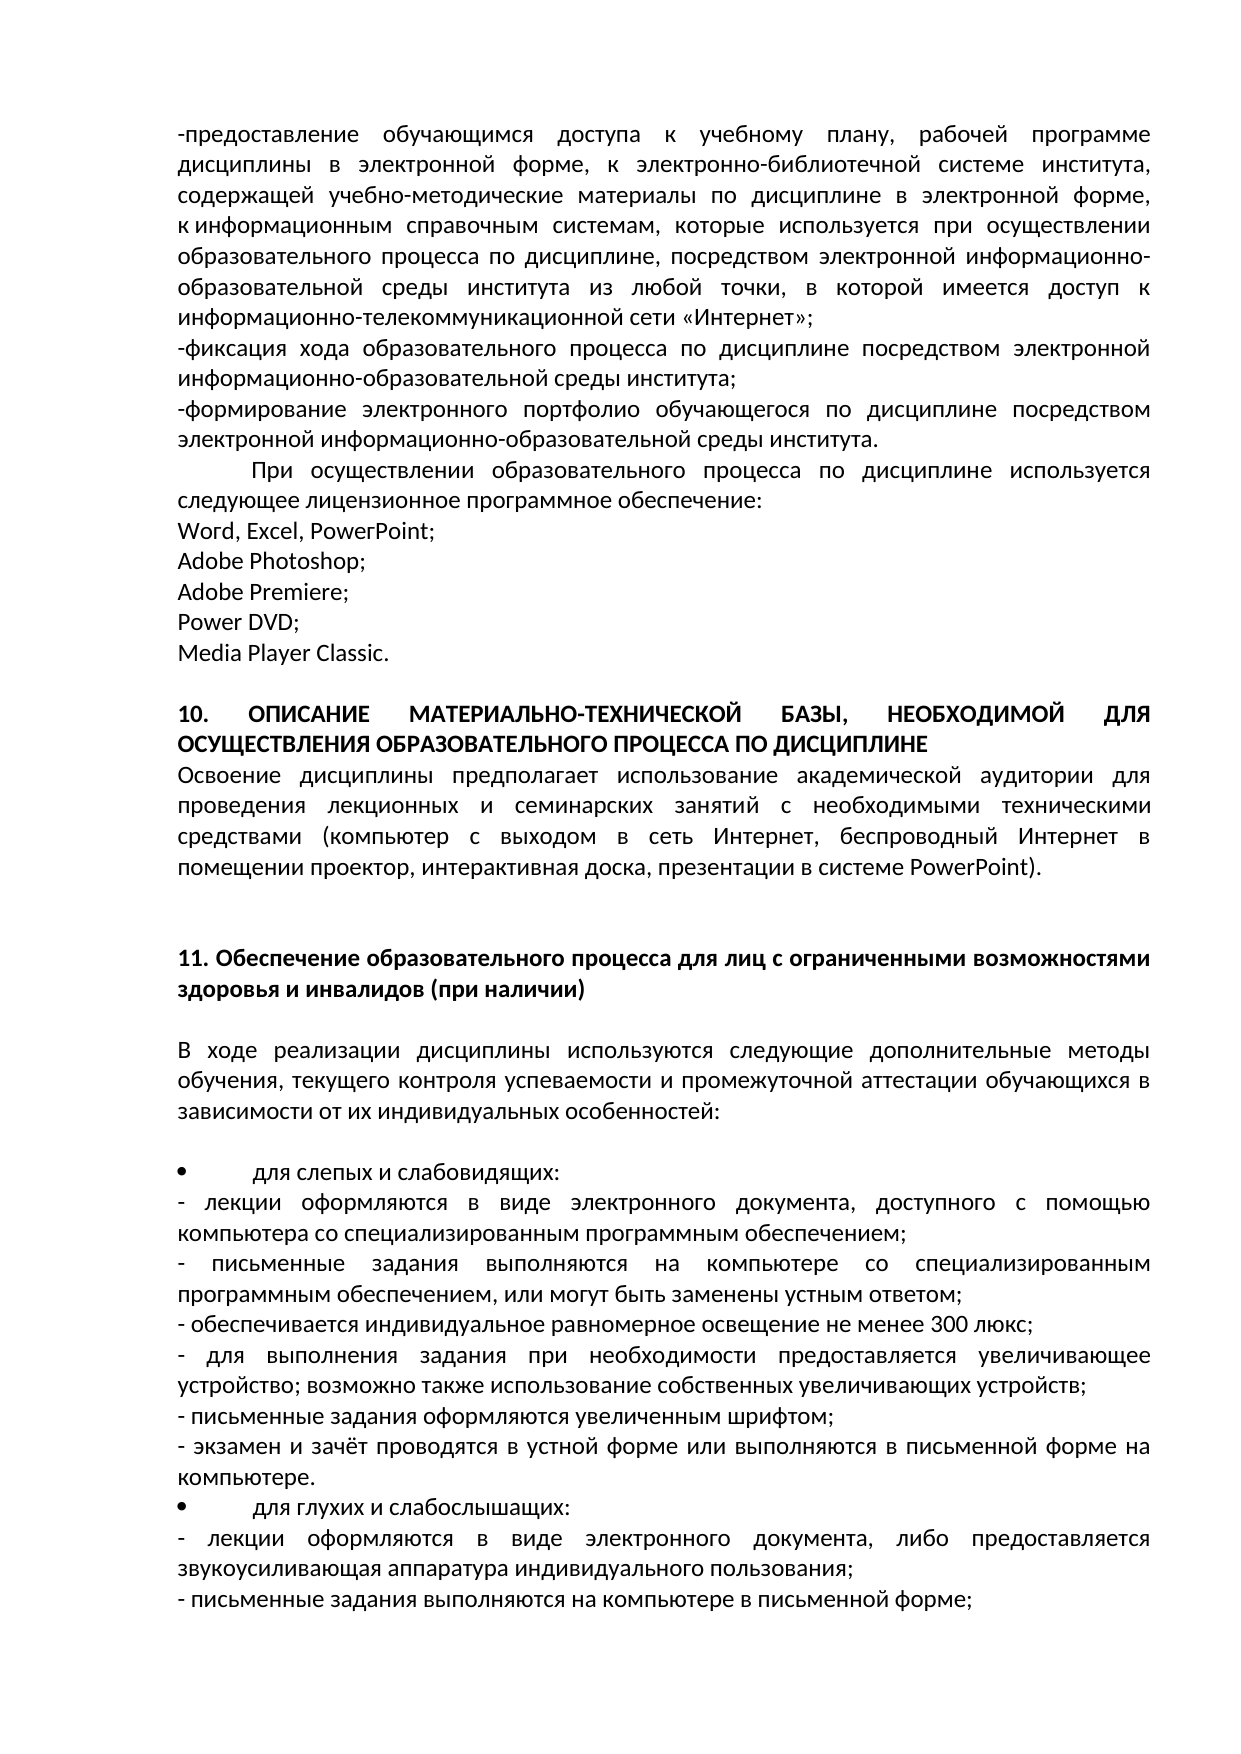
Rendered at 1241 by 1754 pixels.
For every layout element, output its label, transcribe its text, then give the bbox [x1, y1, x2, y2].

text 10. ОПИСАНИЕ МАТЕРИАЛЬНО-ТЕХНИЧЕСКОЙ БАЗЫ, НЕОБХОДИМОЙ ДЛЯ ОСУЩЕСТВЛЕНИЯ ОБРАЗОВАТЕЛЬНОГО ПРОЦЕССА ПО ДИСЦИПЛИНЕ [177, 698, 1152, 759]
text Power DVD; [177, 606, 1152, 637]
text Adobe Photoshop; [177, 545, 1152, 576]
text - для выполнения задания при необходимости предоставляется увеличивающее устройство; возможно также использование собственных увеличивающих устройств; [177, 1339, 1152, 1400]
text Adobe Premiere; [177, 576, 1152, 606]
text -формирование электронного портфолио обучающегося по дисциплине посредством электронной информационно-образовательной среды института. [177, 393, 1152, 454]
text Wогd, Ехсеl, PowегРоint; [177, 515, 1152, 545]
list для глухих и слабослышащих: [177, 1492, 1152, 1522]
list для слепых и слабовидящих: [177, 1156, 1152, 1186]
text - экзамен и зачёт проводятся в устной форме или выполняются в письменной форме на компьютере. [177, 1431, 1152, 1492]
text - обеспечивается индивидуальное равномерное освещение не менее 300 люкс; [177, 1308, 1152, 1339]
text -фиксация хода образовательного процесса по дисциплине посредством электронной информационно-образовательной среды института; [177, 332, 1152, 393]
text 11. Обеспечение образовательного процесса для лиц с ограниченными возможностями здоровья и инвалидов (при наличии) [177, 942, 1152, 1003]
text -предоставление обучающимся доступа к учебному плану, рабочей программе дисциплины в электронной форме, к электронно-библиотечной системе института, содержащей учебно-методические материалы по дисциплине в электронной форме, к информационным справочным системам, которые используется при осуществлении образовательного процесса по дисциплине, посредством электронной информационно-образовательной среды института из любой точки, в которой имеется доступ к информационно-телекоммуникационной сети «Интернет»; [177, 118, 1152, 332]
text - письменные задания выполняются на компьютере в письменной форме; [177, 1583, 1152, 1614]
text Освоение дисциплины предполагает использование академической аудитории для проведения лекционных и семинарских занятий с необходимыми техническими средствами (компьютер с выходом в сеть Интернет, беспроводный Интернет в помещении проектор, интерактивная доска, презентации в системе PowerPoint). [177, 759, 1152, 881]
text - лекции оформляются в виде электронного документа, либо предоставляется звукоусиливающая аппаратура индивидуального пользования; [177, 1522, 1152, 1583]
text В ходе реализации дисциплины используются следующие дополнительные методы обучения, текущего контроля успеваемости и промежуточной аттестации обучающихся в зависимости от их индивидуальных особенностей: [177, 1034, 1152, 1125]
text - письменные задания выполняются на компьютере со специализированным программным обеспечением, или могут быть заменены устным ответом; [177, 1247, 1152, 1308]
text - лекции оформляются в виде электронного документа, доступного с помощью компьютера со специализированным программным обеспечением; [177, 1186, 1152, 1247]
text Media Player Classic. [177, 637, 1152, 667]
text - письменные задания оформляются увеличенным шрифтом; [177, 1400, 1152, 1431]
text При осуществлении образовательного процесса по дисциплине используется следующее лицензионное программное обеспечение: [177, 454, 1152, 515]
